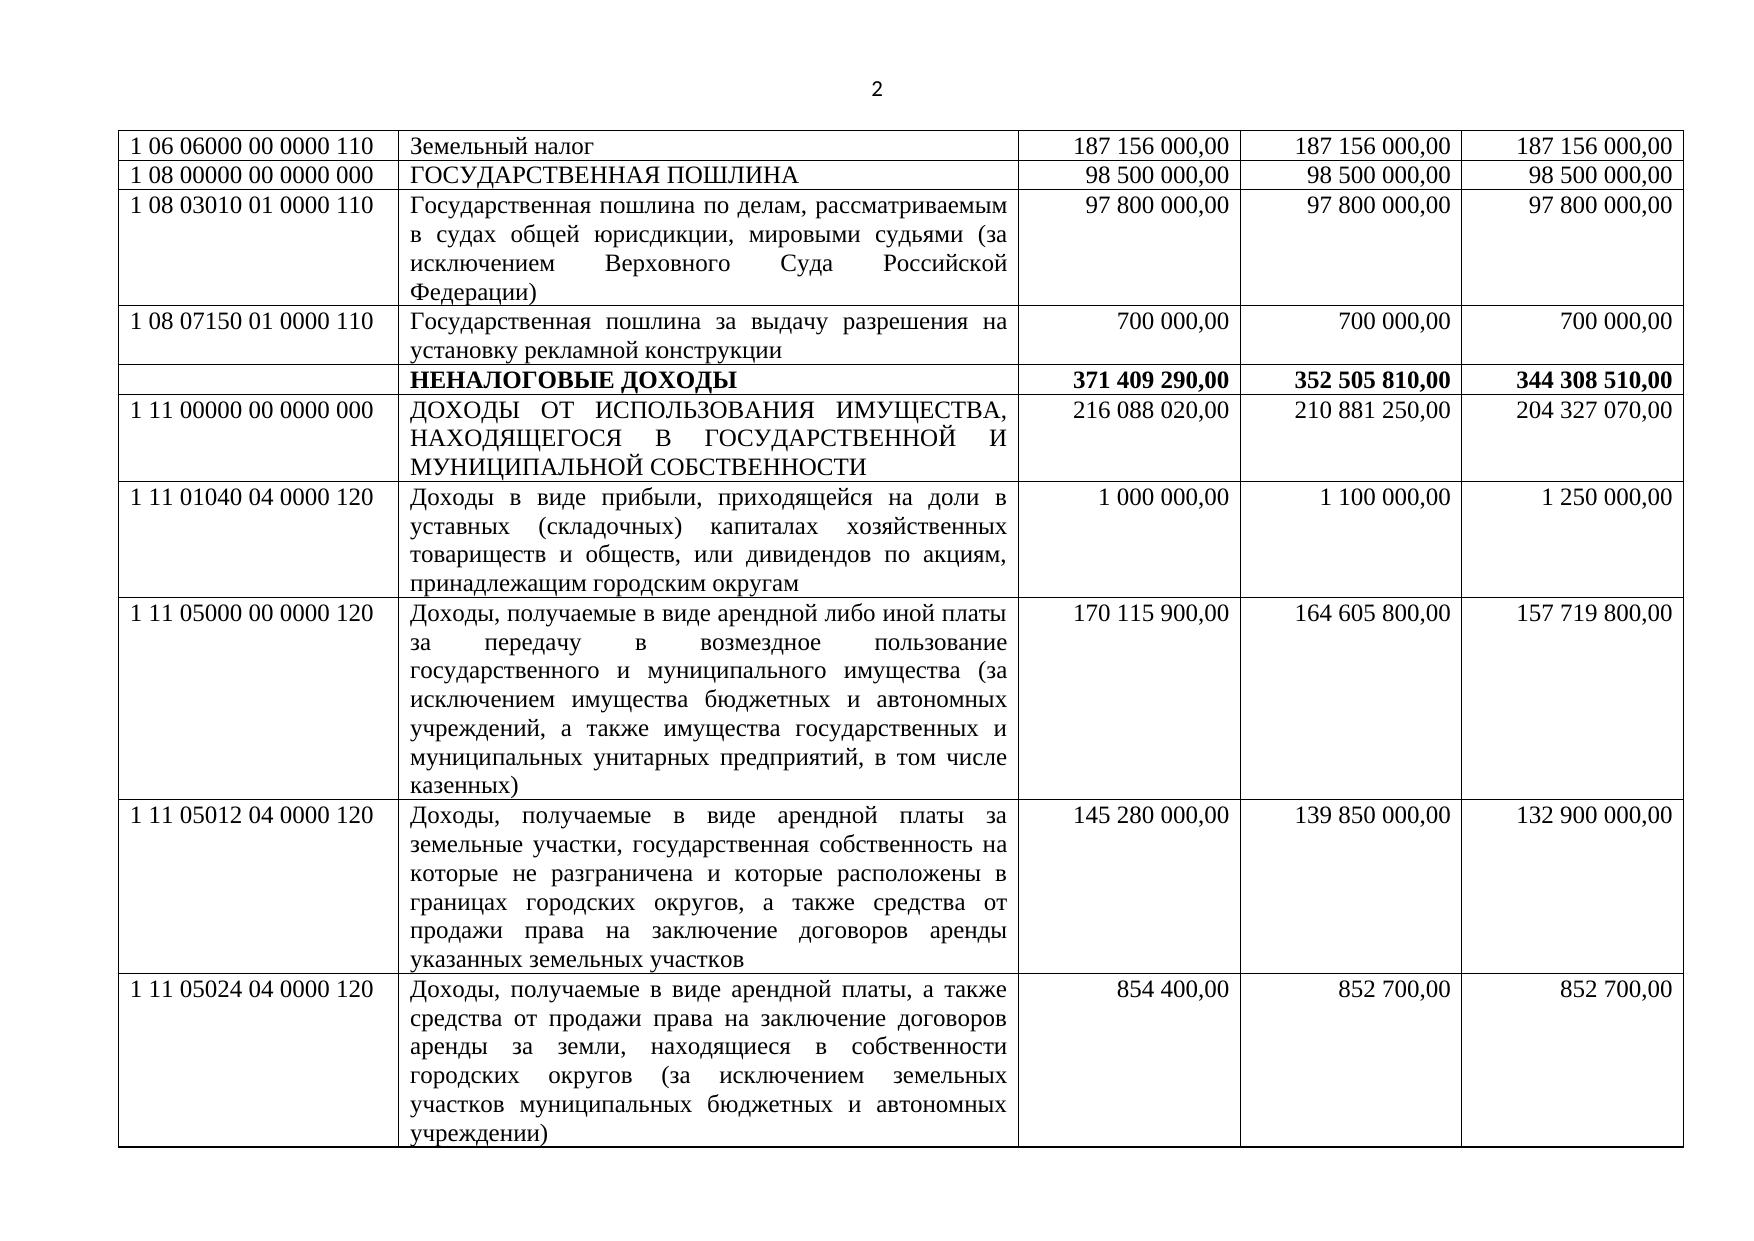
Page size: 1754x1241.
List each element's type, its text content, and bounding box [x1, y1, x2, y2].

table_cell 164 605 800,00 [1241, 598, 1461, 799]
table_cell 139 850 000,00 [1241, 800, 1461, 973]
table_cell 1 11 05000 00 0000 120 [119, 598, 398, 799]
table_cell 700 000,00 [1462, 306, 1683, 364]
table_cell 132 900 000,00 [1462, 800, 1683, 973]
table_cell 1 11 05012 04 0000 120 [119, 800, 398, 973]
table_cell Государственная пошлина по делам, рассматриваемым в судах общей юрисдикции, мировыми судьями (за исключением Верховного Суда Российской Федерации) [399, 190, 1018, 305]
table_cell ДОХОДЫ ОТ ИСПОЛЬЗОВАНИЯ ИМУЩЕСТВА, НАХОДЯЩЕГОСЯ В ГОСУДАРСТВЕННОЙ И МУНИЦИПАЛЬНОЙ СОБСТВЕННОСТИ [399, 395, 1018, 481]
table_cell 97 800 000,00 [1019, 190, 1240, 305]
table_cell Доходы, получаемые в виде арендной платы за земельные участки, государственная собственность на которые не разграничена и которые расположены в границах городских округов, а также средства от продажи права на заключение договоров аренды указанных земельных участков [399, 800, 1018, 973]
table_cell 371 409 290,00 [1019, 365, 1240, 394]
table_cell 352 505 810,00 [1241, 365, 1461, 394]
table_cell 1 11 01040 04 0000 120 [119, 482, 398, 597]
table_cell 216 088 020,00 [1019, 395, 1240, 481]
table_cell 852 700,00 [1241, 974, 1461, 1146]
table_cell Доходы в виде прибыли, приходящейся на доли в уставных (складочных) капиталах хозяйственных товариществ и обществ, или дивидендов по акциям, принадлежащим городским округам [399, 482, 1018, 597]
table_cell 187 156 000,00 [1241, 131, 1461, 159]
table_cell 852 700,00 [1462, 974, 1683, 1146]
table_cell 187 156 000,00 [1019, 131, 1240, 159]
table_cell Земельный налог [399, 131, 1018, 159]
table_cell 98 500 000,00 [1241, 161, 1461, 189]
table_cell 1 250 000,00 [1462, 482, 1683, 597]
table_cell 98 500 000,00 [1019, 161, 1240, 189]
table_cell Доходы, получаемые в виде арендной платы, а также средства от продажи права на заключение договоров аренды за земли, находящиеся в собственности городских округов (за исключением земельных участков муниципальных бюджетных и автономных учреждении) [399, 974, 1018, 1146]
table_cell 1 08 07150 01 0000 110 [119, 306, 398, 364]
table_cell 700 000,00 [1241, 306, 1461, 364]
table_cell 170 115 900,00 [1019, 598, 1240, 799]
table_cell Доходы, получаемые в виде арендной либо иной платы за передачу в возмездное пользование государственного и муниципального имущества (за исключением имущества бюджетных и автономных учреждений, а также имущества государственных и муниципальных унитарных предприятий, в том числе казенных) [399, 598, 1018, 799]
table_cell 97 800 000,00 [1241, 190, 1461, 305]
table_cell Государственная пошлина за выдачу разрешения на установку рекламной конструкции [399, 306, 1018, 364]
table_cell [119, 365, 398, 394]
table_cell 157 719 800,00 [1462, 598, 1683, 799]
table_cell 204 327 070,00 [1462, 395, 1683, 481]
table_cell 1 08 00000 00 0000 000 [119, 161, 398, 189]
table_cell 1 08 03010 01 0000 110 [119, 190, 398, 305]
table_cell ГОСУДАРСТВЕННАЯ ПОШЛИНА [399, 161, 1018, 189]
table_cell 210 881 250,00 [1241, 395, 1461, 481]
table_cell 1 11 00000 00 0000 000 [119, 395, 398, 481]
table_cell 1 100 000,00 [1241, 482, 1461, 597]
table_cell 700 000,00 [1019, 306, 1240, 364]
table_cell НЕНАЛОГОВЫЕ ДОХОДЫ [399, 365, 1018, 394]
table_cell 854 400,00 [1019, 974, 1240, 1146]
table_cell 145 280 000,00 [1019, 800, 1240, 973]
table_cell 344 308 510,00 [1462, 365, 1683, 394]
table_cell 97 800 000,00 [1462, 190, 1683, 305]
table_cell 98 500 000,00 [1462, 161, 1683, 189]
table_cell 1 06 06000 00 0000 110 [119, 131, 398, 159]
table_cell 1 11 05024 04 0000 120 [119, 974, 398, 1146]
table_cell 1 000 000,00 [1019, 482, 1240, 597]
table_cell 187 156 000,00 [1462, 131, 1683, 159]
